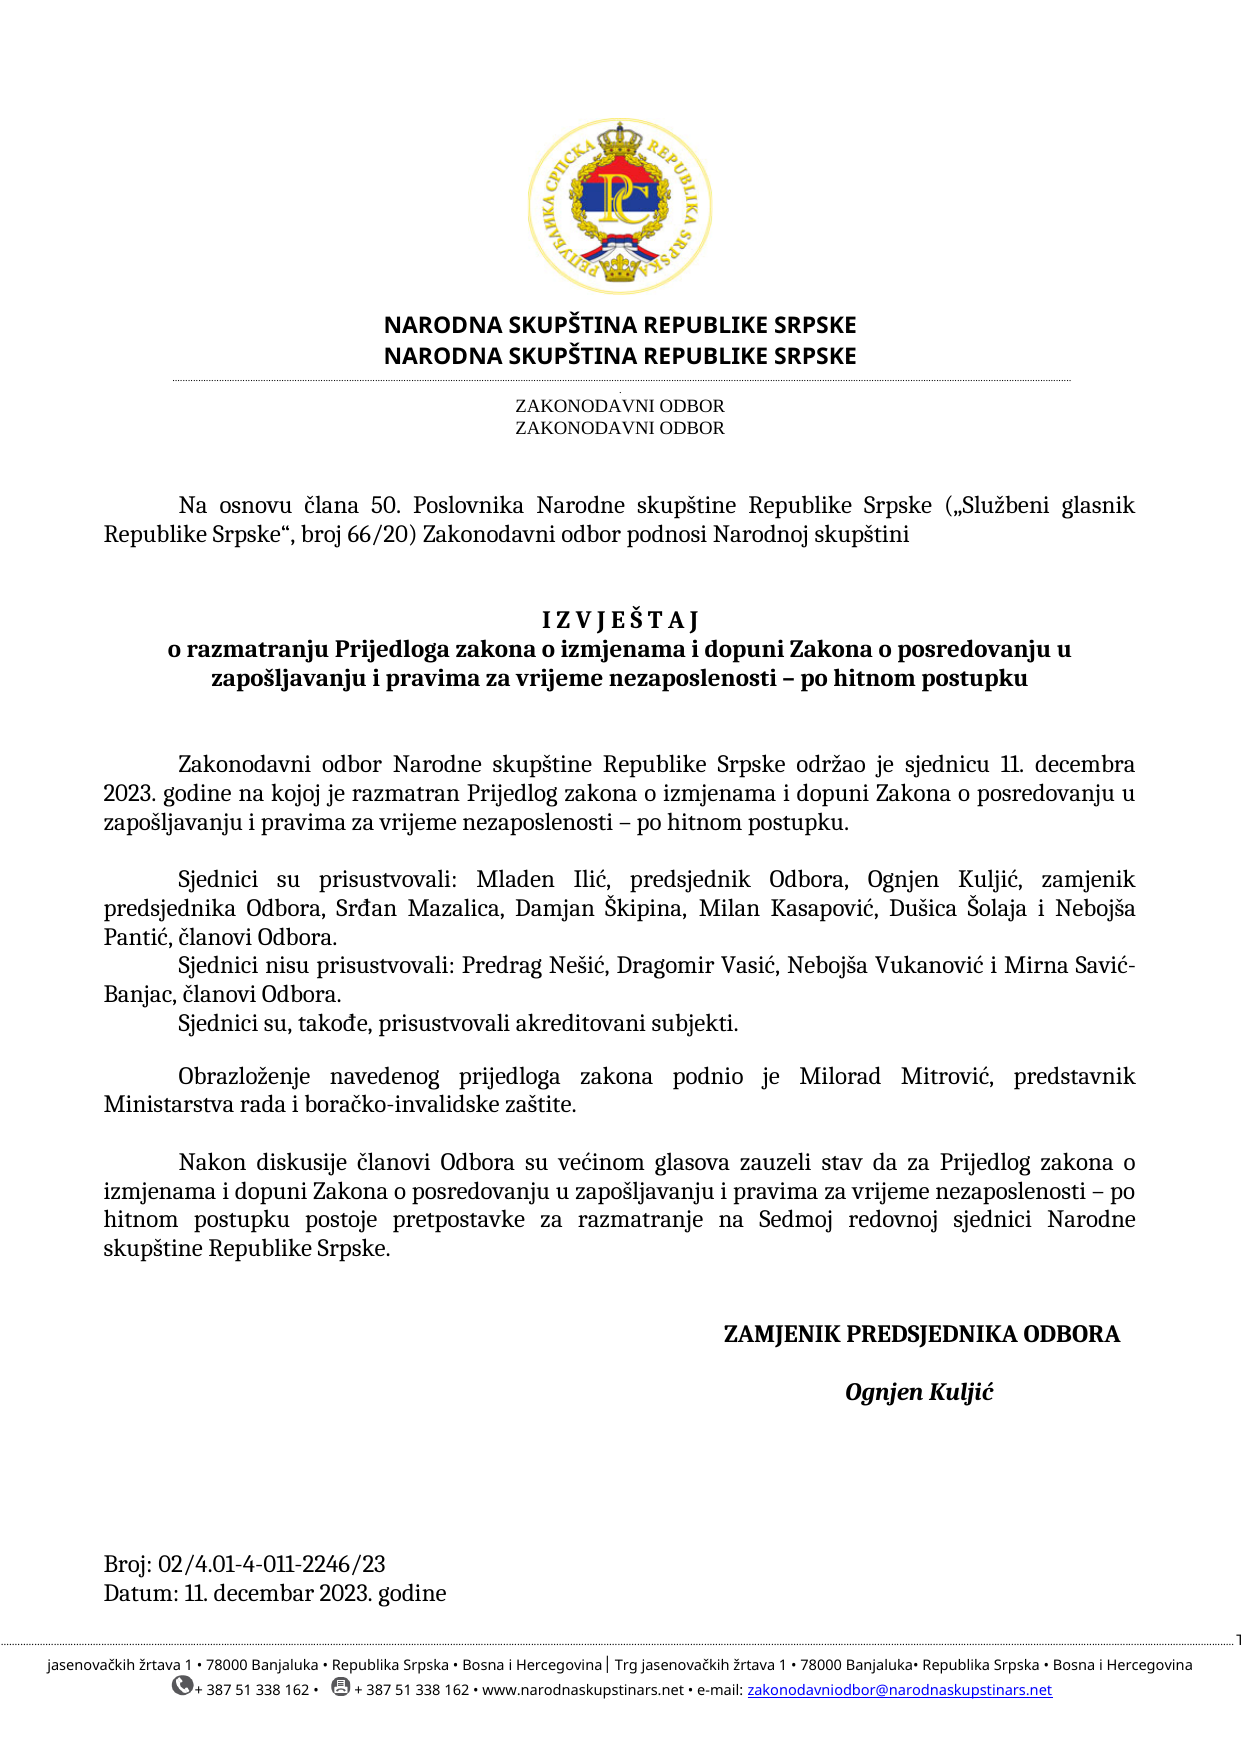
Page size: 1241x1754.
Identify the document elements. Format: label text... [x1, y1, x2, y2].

text Sjednici nisu prisustvovali: Predrag Nešić, Dragomir Vasić, Nebojša Vukanović i Mirna Savić-Banjac, članovi Odbora. [103, 951, 1137, 1009]
text Sjednici su prisustvovali: Mladen Ilić, predsjednik Odbora, Ognjen Kuljić, zamjenik predsjednika Odbora, Srđan Mazalica, Damjan Škipina, Milan Kasapović, Dušica Šolaja i Nebojša Pantić, članovi Odbora. [103, 865, 1137, 951]
text Na osnovu člana 50. Poslovnika Narodne skupštine Republike Srpske („Službeni glasnik Republike Srpske“, broj 66/20) Zakonodavni odbor podnosi Narodnoj skupštini [103, 491, 1137, 549]
text Zakonodavni odbor Narodne skupštine Republike Srpske održao je sjednicu 11. decembra 2023. godine na kojoj je razmatran Prijedlog zakona o izmjenama i dopuni Zakona o posredovanju u zapošljavanju i pravima za vrijeme nezaposlenosti – po hitnom postupku. [103, 750, 1137, 836]
text ZAMJENIK PREDSJEDNIKA ODBORA [103, 1320, 1137, 1349]
text Datum: 11. decembar 2023. godine [103, 1579, 1137, 1608]
text Sjednici su, takođe, prisustvovali akreditovani subjekti. [103, 1009, 1137, 1037]
text Nakon diskusije članovi Odbora su većinom glasova zauzeli stav da za Prijedlog zakona o izmjenama i dopuni Zakona o posredovanju u zapošljavanju i pravima za vrijeme nezaposlenosti – po hitnom postupku postoje pretpostavke za razmatranje na Sedmoj redovnoj sjednici Narodne skupštine Republike Srpske. [103, 1148, 1137, 1263]
text Obrazloženje navedenog prijedloga zakona podnio je Milorad Mitrović, predstavnik Ministarstva rada i boračko-invalidske zaštite. [103, 1062, 1137, 1119]
text Ognjen Kuljić [103, 1378, 1137, 1407]
text I Z V J E Š T A J [103, 606, 1137, 635]
text o razmatranju Prijedloga zakona o izmjenama i dopuni Zakona o posredovanju u zapošljavanju i pravima za vrijeme nezaposlenosti – po hitnom postupku [103, 635, 1137, 692]
text Broj: 02/4.01-4-011-2246/23 [103, 1550, 1137, 1579]
